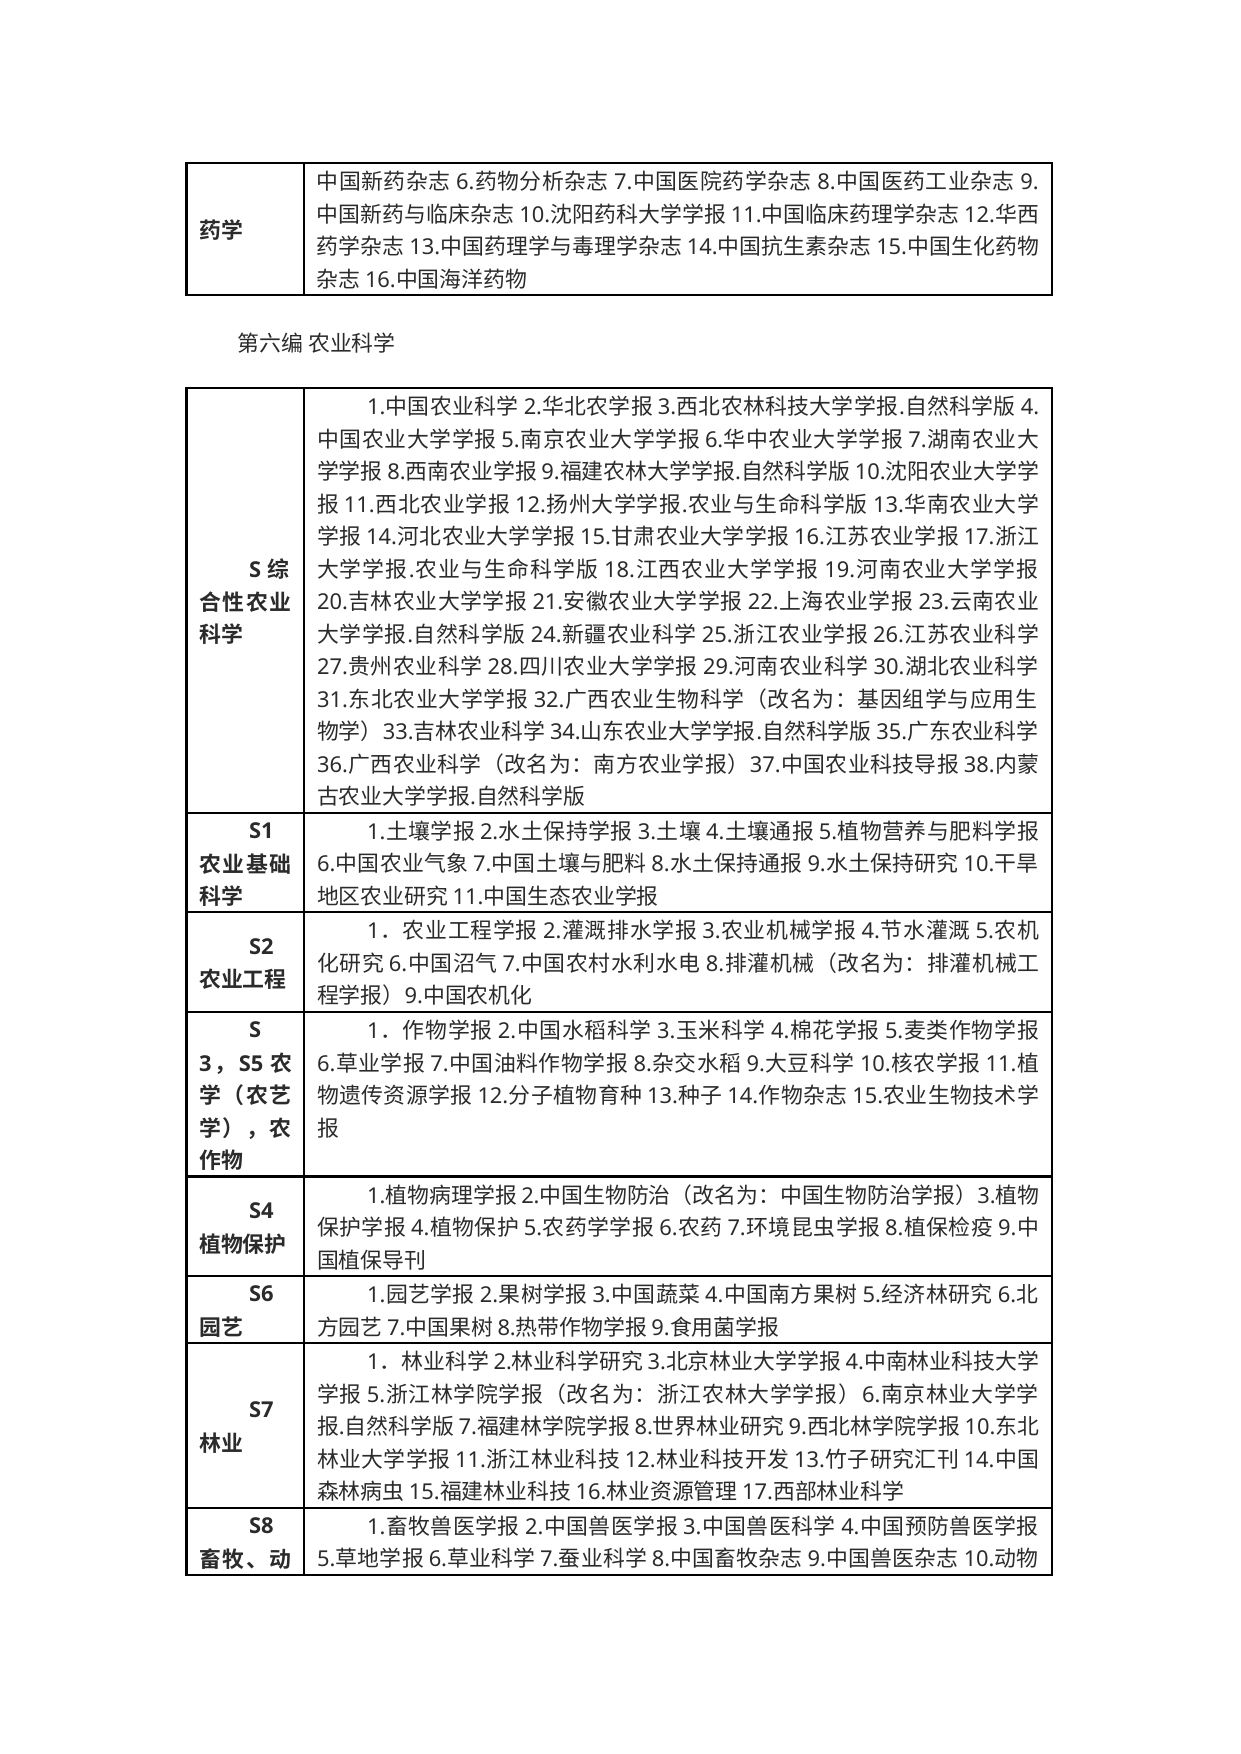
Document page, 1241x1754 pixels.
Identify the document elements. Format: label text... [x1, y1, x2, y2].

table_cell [305, 1509, 1051, 1574]
table_cell 1．作物学报2.中国水稻科学3.玉米科学4.棉花学报5.麦类作物学报6.草业学报7.中国油料作物学报8.杂交水稻9.大豆科学10.核农学报11.植物遗传资源学报12.分子植物育种13.种子14.作物杂志15.农业生物技术学报 [305, 1013, 1051, 1175]
table_cell S3，S5农学（农艺学），农作物 [188, 1013, 303, 1175]
table_header S 综合性农业科学 [188, 389, 303, 812]
table_cell 1.植物病理学报2.中国生物防治（改名为：中国生物防治学报）3.植物保护学报4.植物保护5.农药学学报6.农药7.环境昆虫学报8.植保检疫9.中国植保导刊 [305, 1178, 1051, 1275]
table_cell S2 农业工程 [188, 913, 303, 1011]
table_cell 1.园艺学报2.果树学报3.中国蔬菜4.中国南方果树5.经济林研究6.北方园艺7.中国果树8.热带作物学报9.食用菌学报 [305, 1277, 1051, 1342]
table_cell 1．农业工程学报2.灌溉排水学报3.农业机械学报4.节水灌溉5.农机化研究6.中国沼气7.中国农村水利水电8.排灌机械（改名为：排灌机械工程学报）9.中国农机化 [305, 913, 1051, 1011]
table_cell S6园艺 [188, 1277, 303, 1342]
table_cell 1.土壤学报2.水土保持学报3.土壤4.土壤通报5.植物营养与肥料学报6.中国农业气象7.中国土壤与肥料8.水土保持通报9.水土保持研究10.干旱地区农业研究11.中国生态农业学报 [305, 814, 1051, 911]
table_cell S1农业基础科学 [188, 814, 303, 911]
table_cell S8 畜牧、动物医学、狩猎、蚕、蜂 [188, 1509, 303, 1574]
table_cell 1．林业科学2.林业科学研究3.北京林业大学学报4.中南林业科技大学学报5.浙江林学院学报（改名为：浙江农林大学学报）6.南京林业大学学报.自然科学版7.福建林学院学报8.世界林业研究9.西北林学院学报10.东北林业大学学报11.浙江林业科技12.林业科技开发13.竹子研究汇刊14.中国森林病虫15.福建林业科技16.林业资源管理17.西部林业科学 [305, 1344, 1051, 1507]
table_cell S4 植物保护 [188, 1178, 303, 1275]
table_cell R9药学 [188, 164, 303, 294]
table_header 1.中国农业科学2.华北农学报3.西北农林科技大学学报.自然科学版4.中国农业大学学报5.南京农业大学学报6.华中农业大学学报7.湖南农业大学学报8.西南农业学报9.福建农林大学学报.自然科学版10.沈阳农业大学学报11.西北农业学报12.扬州大学学报.农业与生命科学版13.华南农业大学学报14.河北农业大学学报15.甘肃农业大学学报16.江苏农业学报17.浙江大学学报.农业与生命科学版18.江西农业大学学报19.河南农业大学学报20.吉林农业大学学报21.安徽农业大学学报22.上海农业学报23.云南农业大学学报.自然科学版24.新疆农业科学25.浙江农业学报26.江苏农业科学27.贵州农业科学28.四川农业大学学报29.河南农业科学30.湖北农业科学31.东北农业大学学报32.广西农业生物科学（改名为：基因组学与应用生物学）33.吉林农业科学34.山东农业大学学报.自然科学版35.广东农业科学36.广西农业科学（改名为：南方农业学报）37.中国农业科技导报38.内蒙古农业大学学报.自然科学版 [305, 389, 1051, 812]
text 第六编 农业科学 [187, 325, 1053, 358]
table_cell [305, 164, 1051, 294]
table_cell S7林业 [188, 1344, 303, 1507]
